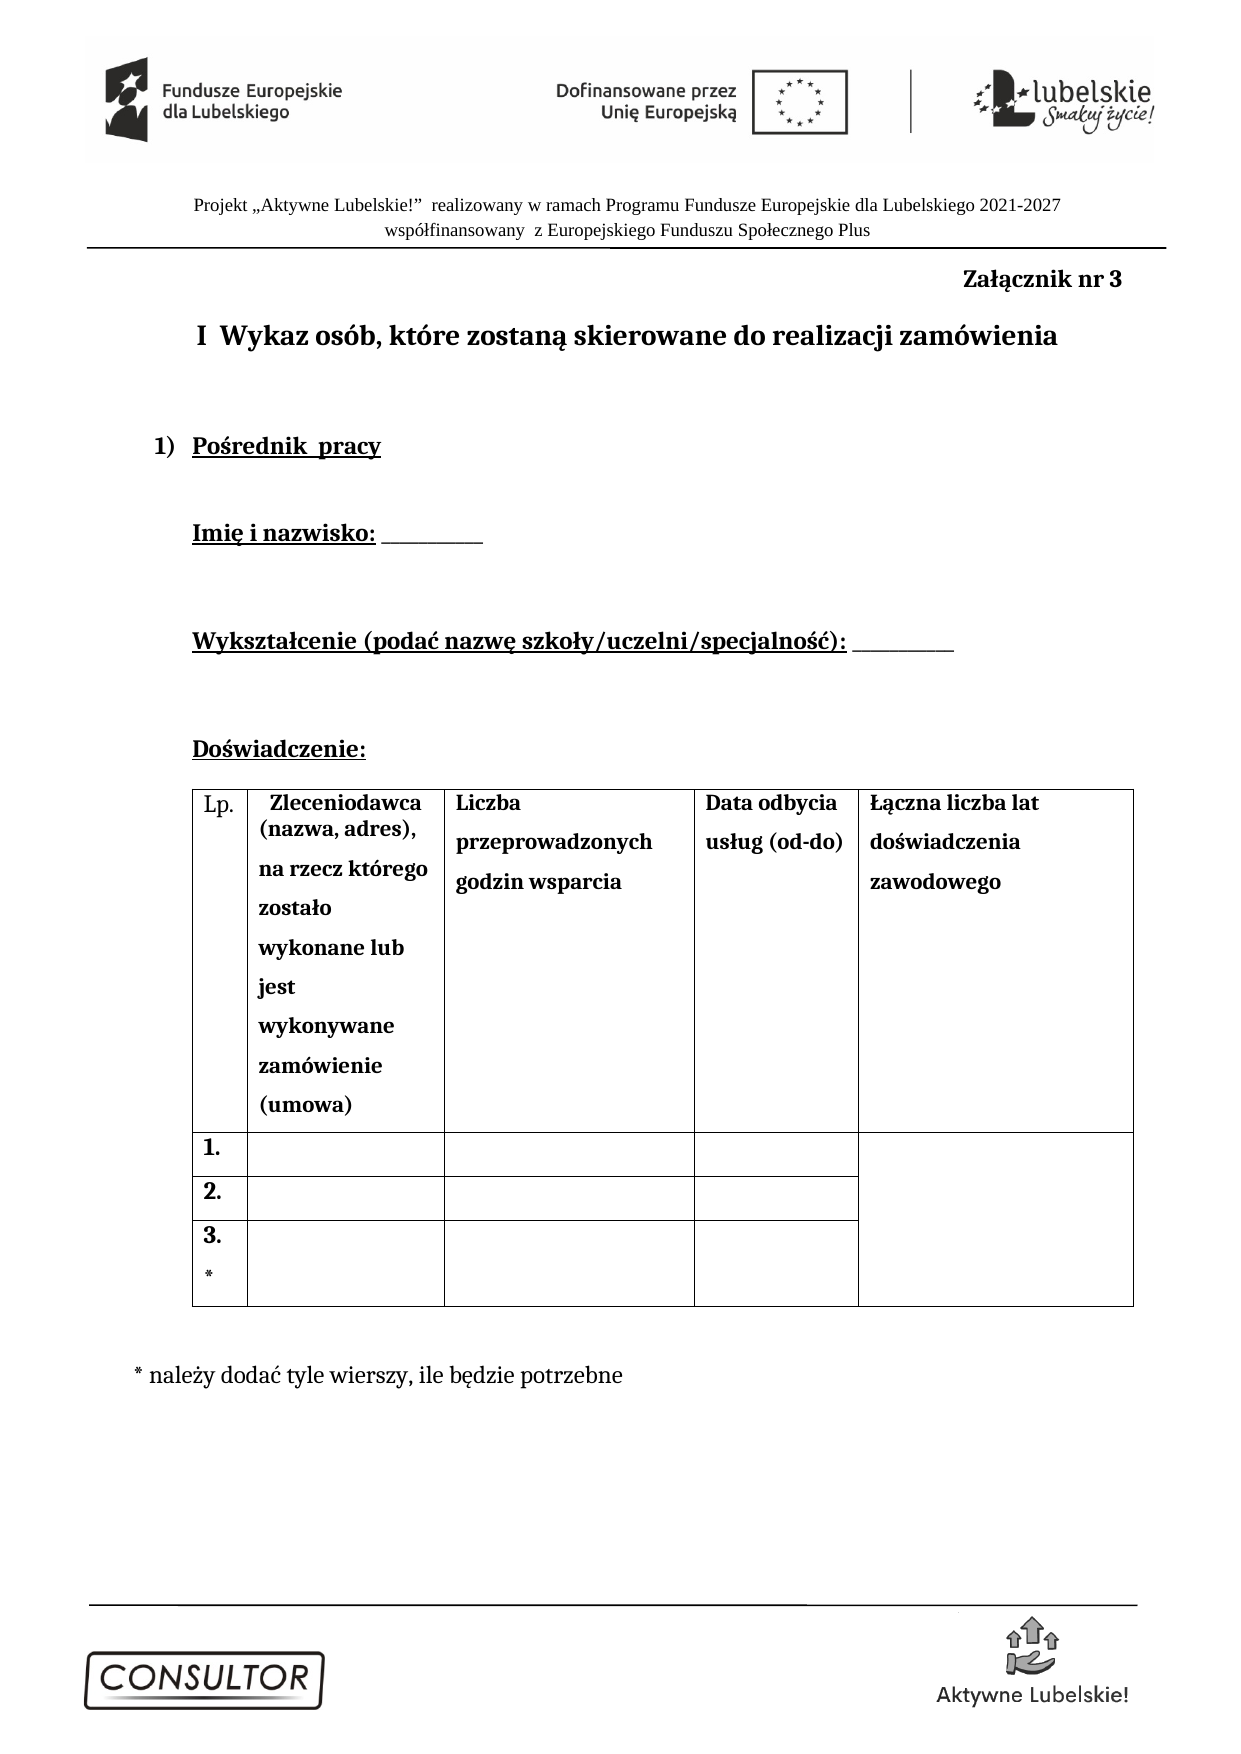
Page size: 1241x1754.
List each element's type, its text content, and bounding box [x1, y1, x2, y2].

table_header Data odbycia usług (od-do) [695, 790, 858, 1132]
text Załącznik nr 3 [133, 265, 1122, 294]
text Wykształcenie (podać nazwę szkoły/uczelni/specjalność): ___________ [192, 627, 1122, 656]
table_cell 2. [193, 1177, 247, 1220]
table_cell [859, 1133, 1133, 1306]
picture [931, 1612, 1138, 1710]
table_cell [695, 1177, 858, 1220]
table_cell [445, 1133, 694, 1176]
table_cell [695, 1221, 858, 1306]
table_cell [445, 1221, 694, 1306]
table_cell [248, 1177, 444, 1220]
table_cell 1. [193, 1133, 247, 1176]
text Doświadczenie: [192, 734, 1122, 763]
table_header Zleceniodawca (nazwa, adres), na rzecz którego zostało wykonane lub jest wykonywane zamówienie (umowa) [248, 790, 444, 1132]
table_header Liczba przeprowadzonych godzin wsparcia [445, 790, 694, 1132]
table_cell [248, 1133, 444, 1176]
table_cell [695, 1133, 858, 1176]
list Pośrednik pracy [154, 432, 1122, 461]
table_cell [445, 1177, 694, 1220]
table_cell [248, 1221, 444, 1306]
text Imię i nazwisko: ___________ [192, 519, 1122, 548]
picture [83, 1651, 325, 1710]
text * należy dodać tyle wierszy, ile będzie potrzebne [133, 1361, 1122, 1389]
text I Wykaz osób, które zostaną skierowane do realizacji zamówienia [133, 319, 1122, 353]
table_header Lp. [193, 790, 247, 1132]
table_header Łączna liczba lat doświadczenia zawodowego [859, 790, 1133, 1132]
table_cell 3. * [193, 1221, 247, 1306]
picture [84, 36, 1155, 163]
